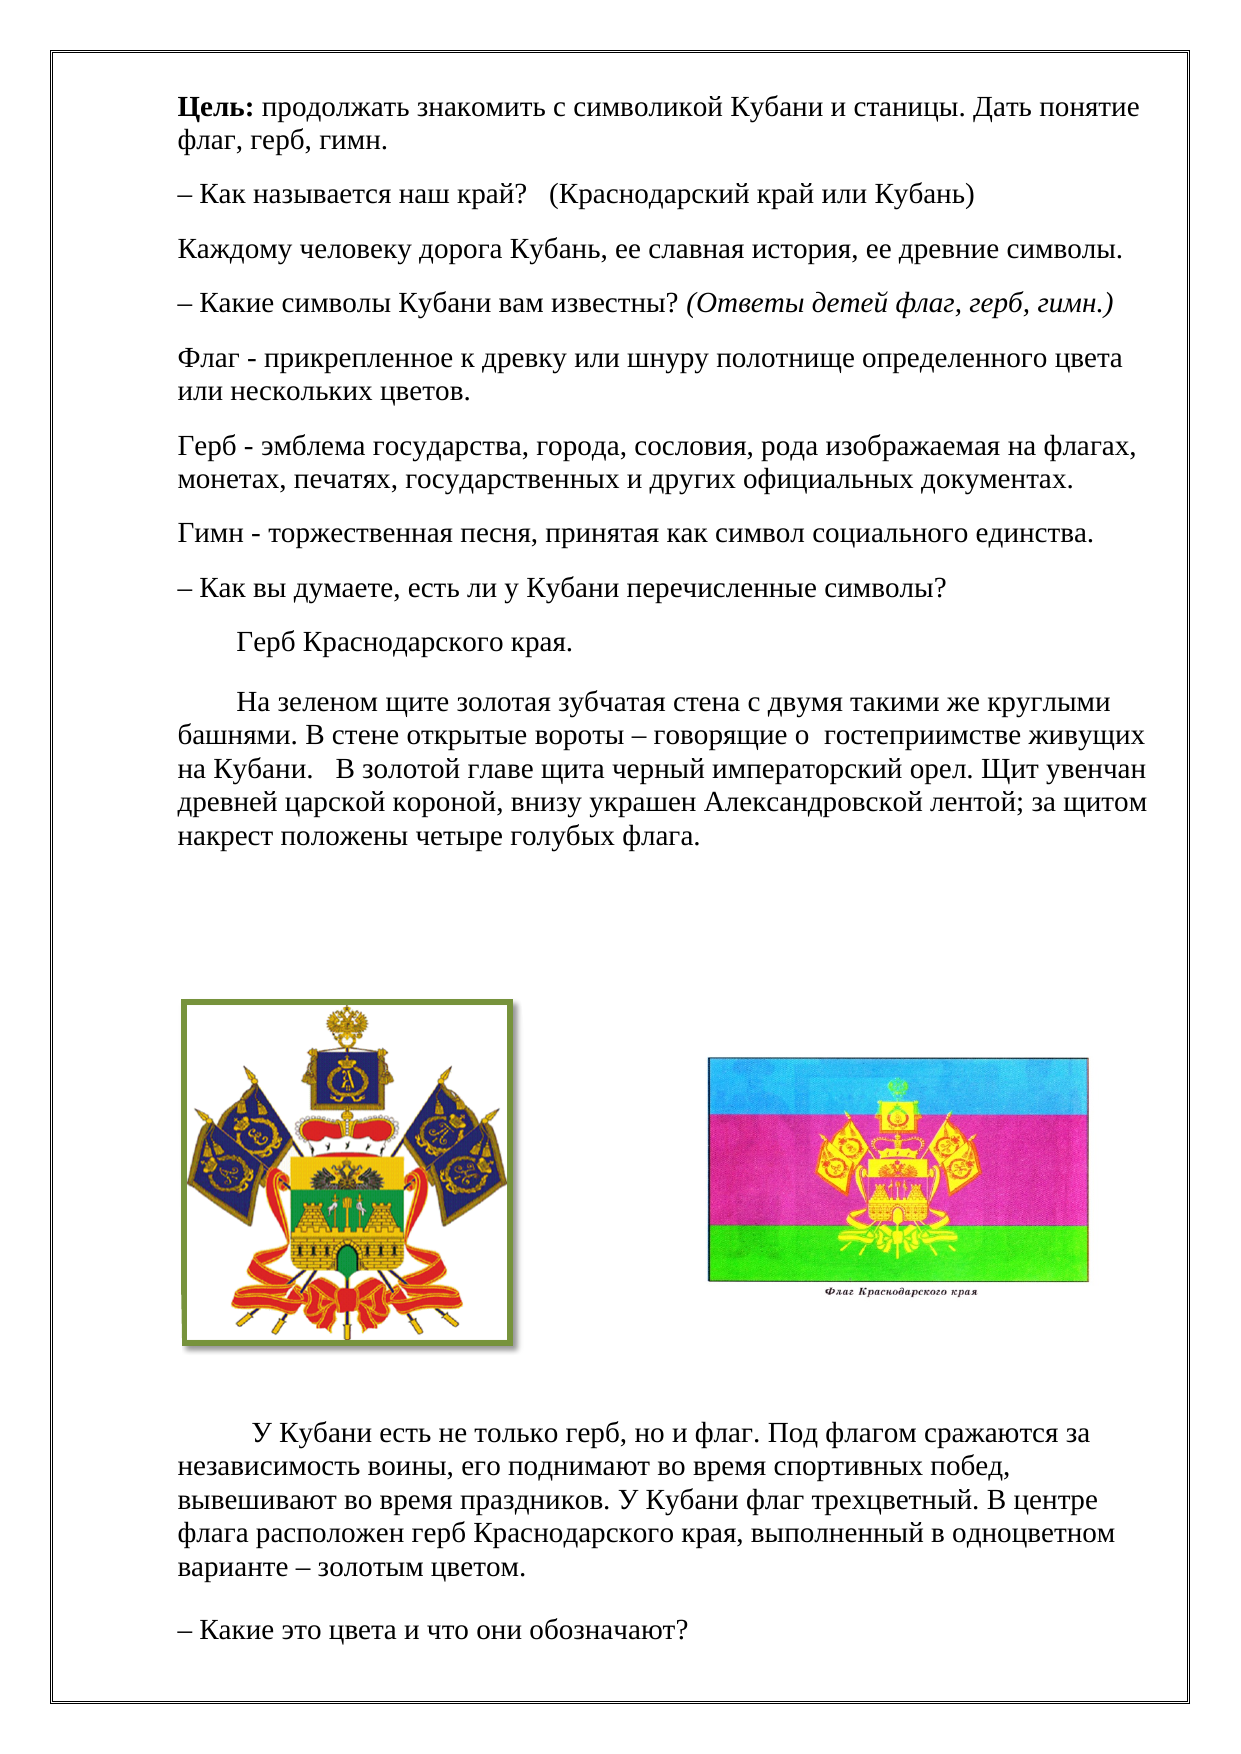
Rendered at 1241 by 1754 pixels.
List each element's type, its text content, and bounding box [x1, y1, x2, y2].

text Цель: продолжать знакомить с символикой Кубани и станицы. Дать понятие флаг, герб, гимн. [177, 89, 1152, 156]
text Флаг - прикрепленное к древку или шнуру полотнище определенного цвета или нескольких цветов. [177, 340, 1152, 407]
text У Кубани есть не только герб, но и флаг. Под флагом сражаются за независимость воины, его поднимают во время спортивных побед, вывешивают во время праздников. У Кубани флаг трехцветный. В центре флага расположен герб Краснодарского края, выполненный в одноцветном варианте – золотым цветом. [177, 1415, 1152, 1583]
picture [177, 997, 524, 1354]
picture [684, 1045, 1114, 1307]
text – Как вы думаете, есть ли у Кубани перечисленные символы? [177, 570, 1152, 603]
text Гимн - торжественная песня, принятая как символ социального единства. [177, 516, 1152, 549]
text – Как называется наш край? (Краснодарский край или Кубань) [177, 177, 1152, 210]
text – Какие это цвета и что они обозначают? [177, 1612, 1152, 1645]
text Герб Краснодарского края. [177, 624, 1152, 658]
text Герб - эмблема государства, города, сословия, рода изображаемая на флагах, монетах, печатях, государственных и других официальных документах. [177, 428, 1152, 495]
text – Какие символы Кубани вам известны? (Ответы детей флаг, герб, гимн.) [177, 285, 1152, 319]
text Каждому человеку дорога Кубань, ее славная история, ее древние символы. [177, 231, 1152, 264]
text На зеленом щите золотая зубчатая стена с двумя такими же круглыми башнями. В стене открытые вороты – говорящие о гостеприимстве живущих на Кубани. В золотой главе щита черный императорский орел. Щит увенчан древней царской короной, внизу украшен Александровской лентой; за щитом накрест положены четыре голубых флага. [177, 684, 1152, 851]
